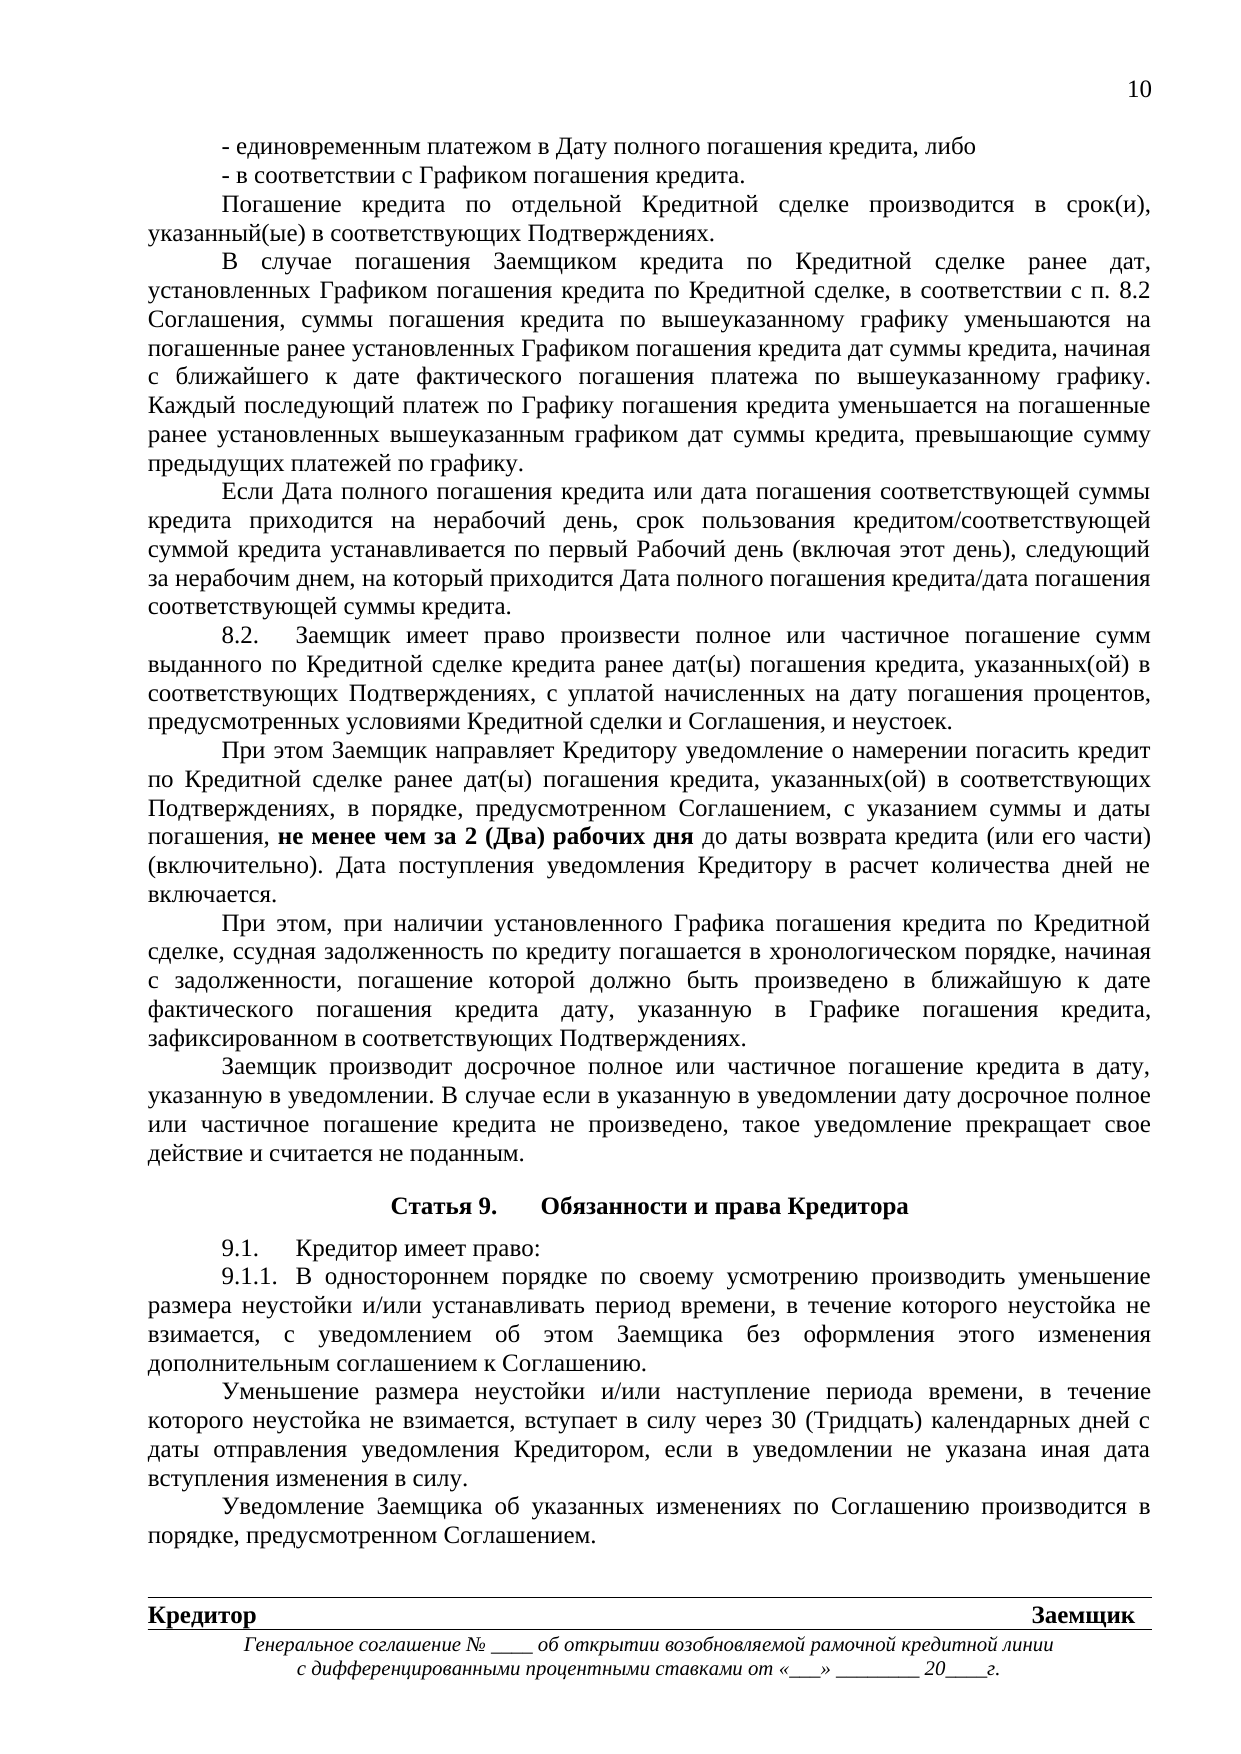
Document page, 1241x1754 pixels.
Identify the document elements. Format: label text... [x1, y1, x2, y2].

text В случае погашения Заемщиком кредита по Кредитной сделке ранее дат, установленных Графиком погашения кредита по Кредитной сделке, в соответствии с п. 8.2 Соглашения, суммы погашения кредита по вышеуказанному графику уменьшаются на погашенные ранее установленных Графиком погашения кредита дат суммы кредита, начиная с ближайшего к дате фактического погашения платежа по вышеуказанному графику. Каждый последующий платеж по Графику погашения кредита уменьшается на погашенные ранее установленных вышеуказанным графиком дат суммы кредита, превышающие сумму предыдущих платежей по графику. [148, 246, 1152, 476]
text Заемщик производит досрочное полное или частичное погашение кредита в дату, указанную в уведомлении. В случае если в указанную в уведомлении дату досрочное полное или частичное погашение кредита не произведено, такое уведомление прекращает свое действие и считается не поданным. [148, 1051, 1152, 1166]
text При этом, при наличии установленного Графика погашения кредита по Кредитной сделке, ссудная задолженность по кредиту погашается в хронологическом порядке, начиная с задолженности, погашение которой должно быть произведено в ближайшую к дате фактического погашения кредита дату, указанную в Графике погашения кредита, зафиксированном в соответствующих Подтверждениях. [148, 908, 1152, 1051]
list В одностороннем порядке по своему усмотрению производить уменьшение размера неустойки и/или устанавливать период времени, в течение которого неустойка не взимается, с уведомлением об этом Заемщика без оформления этого изменения дополнительным соглашением к Соглашению. [148, 1261, 1152, 1376]
text При этом Заемщик направляет Кредитору уведомление о намерении погасить кредит по Кредитной сделке ранее дат(ы) погашения кредита, указанных(ой) в соответствующих Подтверждениях, в порядке, предусмотренном Соглашением, с указанием суммы и даты погашения, не менее чем за 2 (Два) рабочих дня до даты возврата кредита (или его части) (включительно). Дата поступления уведомления Кредитору в расчет количества дней не включается. [148, 735, 1152, 908]
text - в соответствии с Графиком погашения кредита. [221, 160, 1152, 189]
subtitle Обязанности и права Кредитора [148, 1191, 1152, 1220]
text Уведомление Заемщика об указанных изменениях по Соглашению производится в порядке, предусмотренном Соглашением. [148, 1491, 1152, 1549]
list Заемщик имеет право произвести полное или частичное погашение сумм выданного по Кредитной сделке кредита ранее дат(ы) погашения кредита, указанных(ой) в соответствующих Подтверждениях, с уплатой начисленных на дату погашения процентов, предусмотренных условиями Кредитной сделки и Соглашения, и неустоек. [148, 620, 1152, 735]
text Уменьшение размера неустойки и/или наступление периода времени, в течение которого неустойка не взимается, вступает в силу через 30 (Тридцать) календарных дней с даты отправления уведомления Кредитором, если в уведомлении не указана иная дата вступления изменения в силу. [148, 1376, 1152, 1491]
text Погашение кредита по отдельной Кредитной сделке производится в срок(и), указанный(ые) в соответствующих Подтверждениях. [148, 189, 1152, 246]
text Если Дата полного погашения кредита или дата погашения соответствующей суммы кредита приходится на нерабочий день, срок пользования кредитом/соответствующей суммой кредита устанавливается по первый Рабочий день (включая этот день), следующий за нерабочим днем, на который приходится Дата полного погашения кредита/дата погашения соответствующей суммы кредита. [148, 476, 1152, 620]
list Кредитор имеет право: [148, 1233, 1152, 1261]
text - единовременным платежом в Дату полного погашения кредита, либо [221, 131, 1152, 160]
